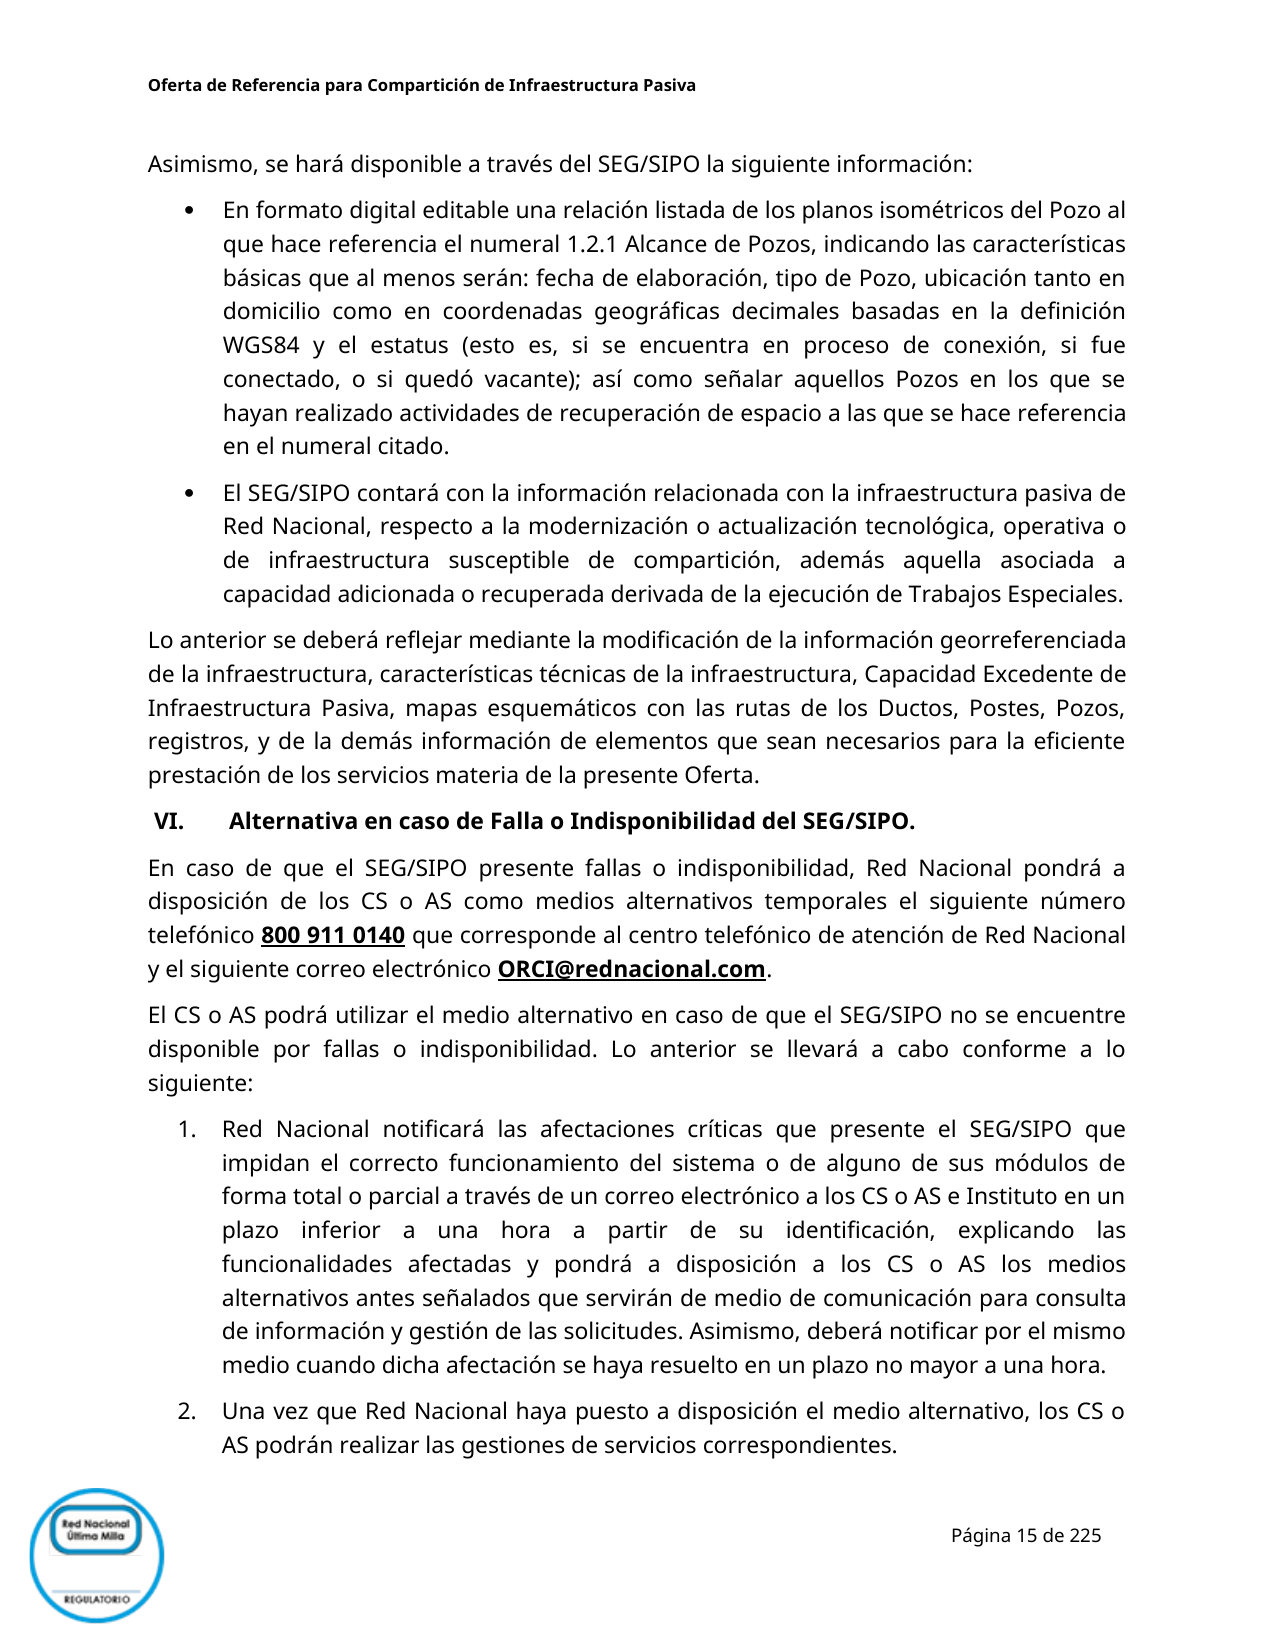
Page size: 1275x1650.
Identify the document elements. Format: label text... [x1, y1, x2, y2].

text Lo anterior se deberá reflejar mediante la modificación de la información georreferenciada de la infraestructura, características técnicas de la infraestructura, Capacidad Excedente de Infraestructura Pasiva, mapas esquemáticos con las rutas de los Ductos, Postes, Pozos, registros, y de la demás información de elementos que sean necesarios para la eficiente prestación de los servicios materia de la presente Oferta. [148, 624, 1127, 790]
text 2. Una vez que Red Nacional haya puesto a disposición el medio alternativo, los CS o AS podrán realizar las gestiones de servicios correspondientes. [177, 1395, 1127, 1460]
text En caso de que el SEG/SIPO presente fallas o indisponibilidad, Red Nacional pondrá a disposición de los CS o AS como medios alternativos temporales el siguiente número telefónico 800 911 0140 que corresponde al centro telefónico de atención de Red Nacional y el siguiente correo electrónico ORCI@rednacional.com. [148, 851, 1127, 984]
list El SEG/SIPO contará con la información relacionada con la infraestructura pasiva de Red Nacional, respecto a la modernización o actualización tecnológica, operativa o de infraestructura susceptible de compartición, además aquella asociada a capacidad adicionada o recuperada derivada de la ejecución de Trabajos Especiales. [185, 476, 1127, 609]
subtitle VI. Alternativa en caso de Falla o Indisponibilidad del SEG/SIPO. [154, 805, 1127, 836]
picture [34, 1493, 159, 1618]
list En formato digital editable una relación listada de los planos isométricos del Pozo al que hace referencia el numeral 1.2.1 Alcance de Pozos, indicando las características básicas que al menos serán: fecha de elaboración, tipo de Pozo, ubicación tanto en domicilio como en coordenadas geográficas decimales basadas en la definición WGS84 y el estatus (esto es, si se encuentra en proceso de conexión, si fue conectado, o si quedó vacante); así como señalar aquellos Pozos en los que se hayan realizado actividades de recuperación de espacio a las que se hace referencia en el numeral citado. [185, 194, 1127, 461]
text El CS o AS podrá utilizar el medio alternativo en caso de que el SEG/SIPO no se encuentre disponible por fallas o indisponibilidad. Lo anterior se llevará a cabo conforme a lo siguiente: [148, 999, 1127, 1098]
picture [29, 1488, 93, 1551]
picture [29, 1488, 166, 1625]
text Asimismo, se hará disponible a través del SEG/SIPO la siguiente información: [148, 148, 1127, 179]
text 1. Red Nacional notificará las afectaciones críticas que presente el SEG/SIPO que impidan el correcto funcionamiento del sistema o de alguno de sus módulos de forma total o parcial a través de un correo electrónico a los CS o AS e Instituto en un plazo inferior a una hora a partir de su identificación, explicando las funcionalidades afectadas y pondrá a disposición a los CS o AS los medios alternativos antes señalados que servirán de medio de comunicación para consulta de información y gestión de las solicitudes. Asimismo, deberá notificar por el mismo medio cuando dicha afectación se haya resuelto en un plazo no mayor a una hora. [177, 1113, 1127, 1380]
